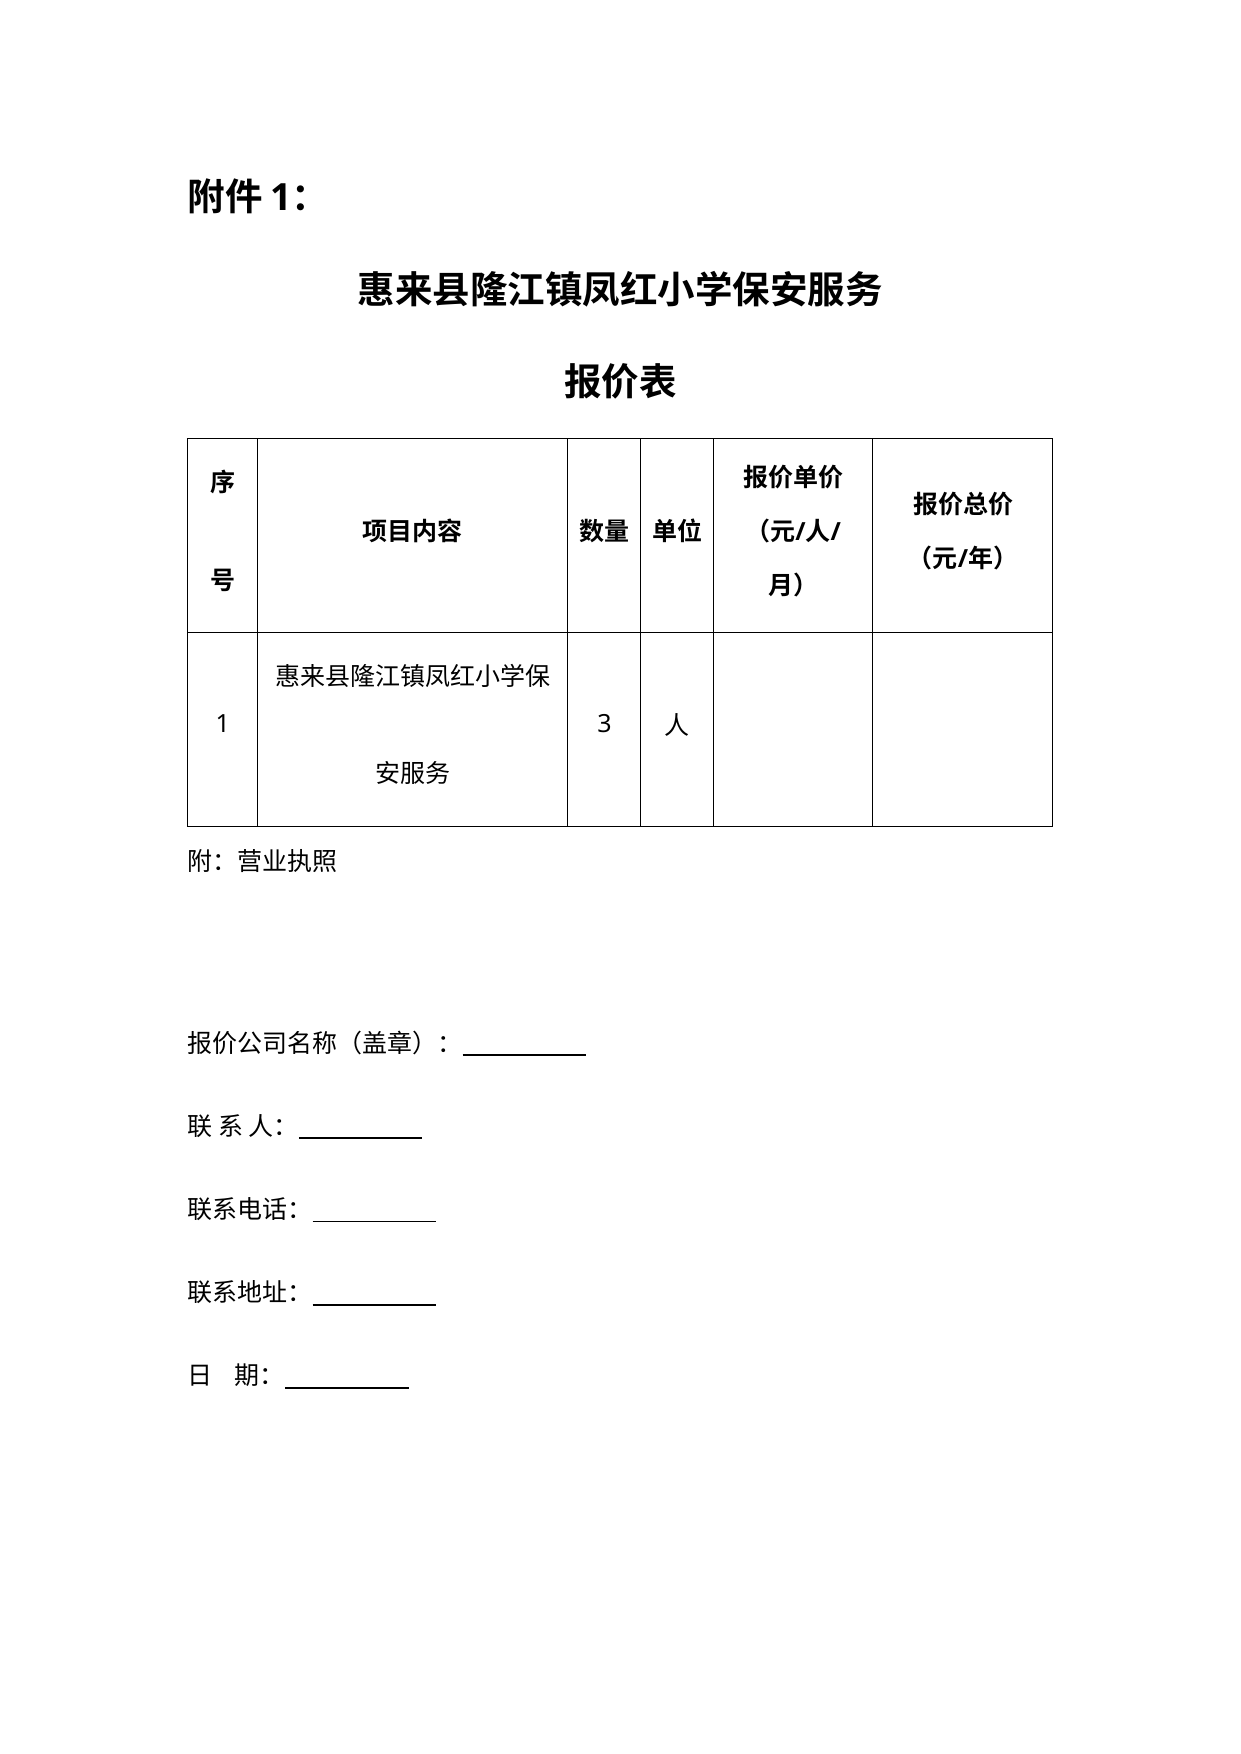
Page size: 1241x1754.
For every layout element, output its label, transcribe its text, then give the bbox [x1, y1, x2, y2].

text 联系地址： [187, 1258, 1053, 1323]
list 附件1： [187, 162, 1053, 227]
table_cell 人 [641, 633, 713, 826]
table_cell 1 [188, 633, 257, 826]
list 报价表 [187, 346, 1053, 411]
table_header 单位 [641, 439, 713, 632]
table_header 项目内容 [258, 439, 567, 632]
table_header 报价单价 （元/人/月） [714, 439, 872, 632]
text 附：营业执照 [187, 827, 1053, 892]
table_cell 惠来县隆江镇凤红小学保安服务 [258, 633, 567, 826]
text 报价公司名称（盖章）： [187, 1009, 1053, 1074]
table_cell [873, 633, 1052, 826]
text 联 系 人： [187, 1092, 1053, 1157]
table_cell [714, 633, 872, 826]
table_cell 3 [568, 633, 640, 826]
table_header 报价总价 （元/年） [873, 439, 1052, 632]
table_header 序号 [188, 439, 257, 632]
text 日 期： [187, 1341, 1053, 1406]
list 惠来县隆江镇凤红小学保安服务 [187, 254, 1053, 319]
text 联系电话： [187, 1175, 1053, 1240]
table_header 数量 [568, 439, 640, 632]
